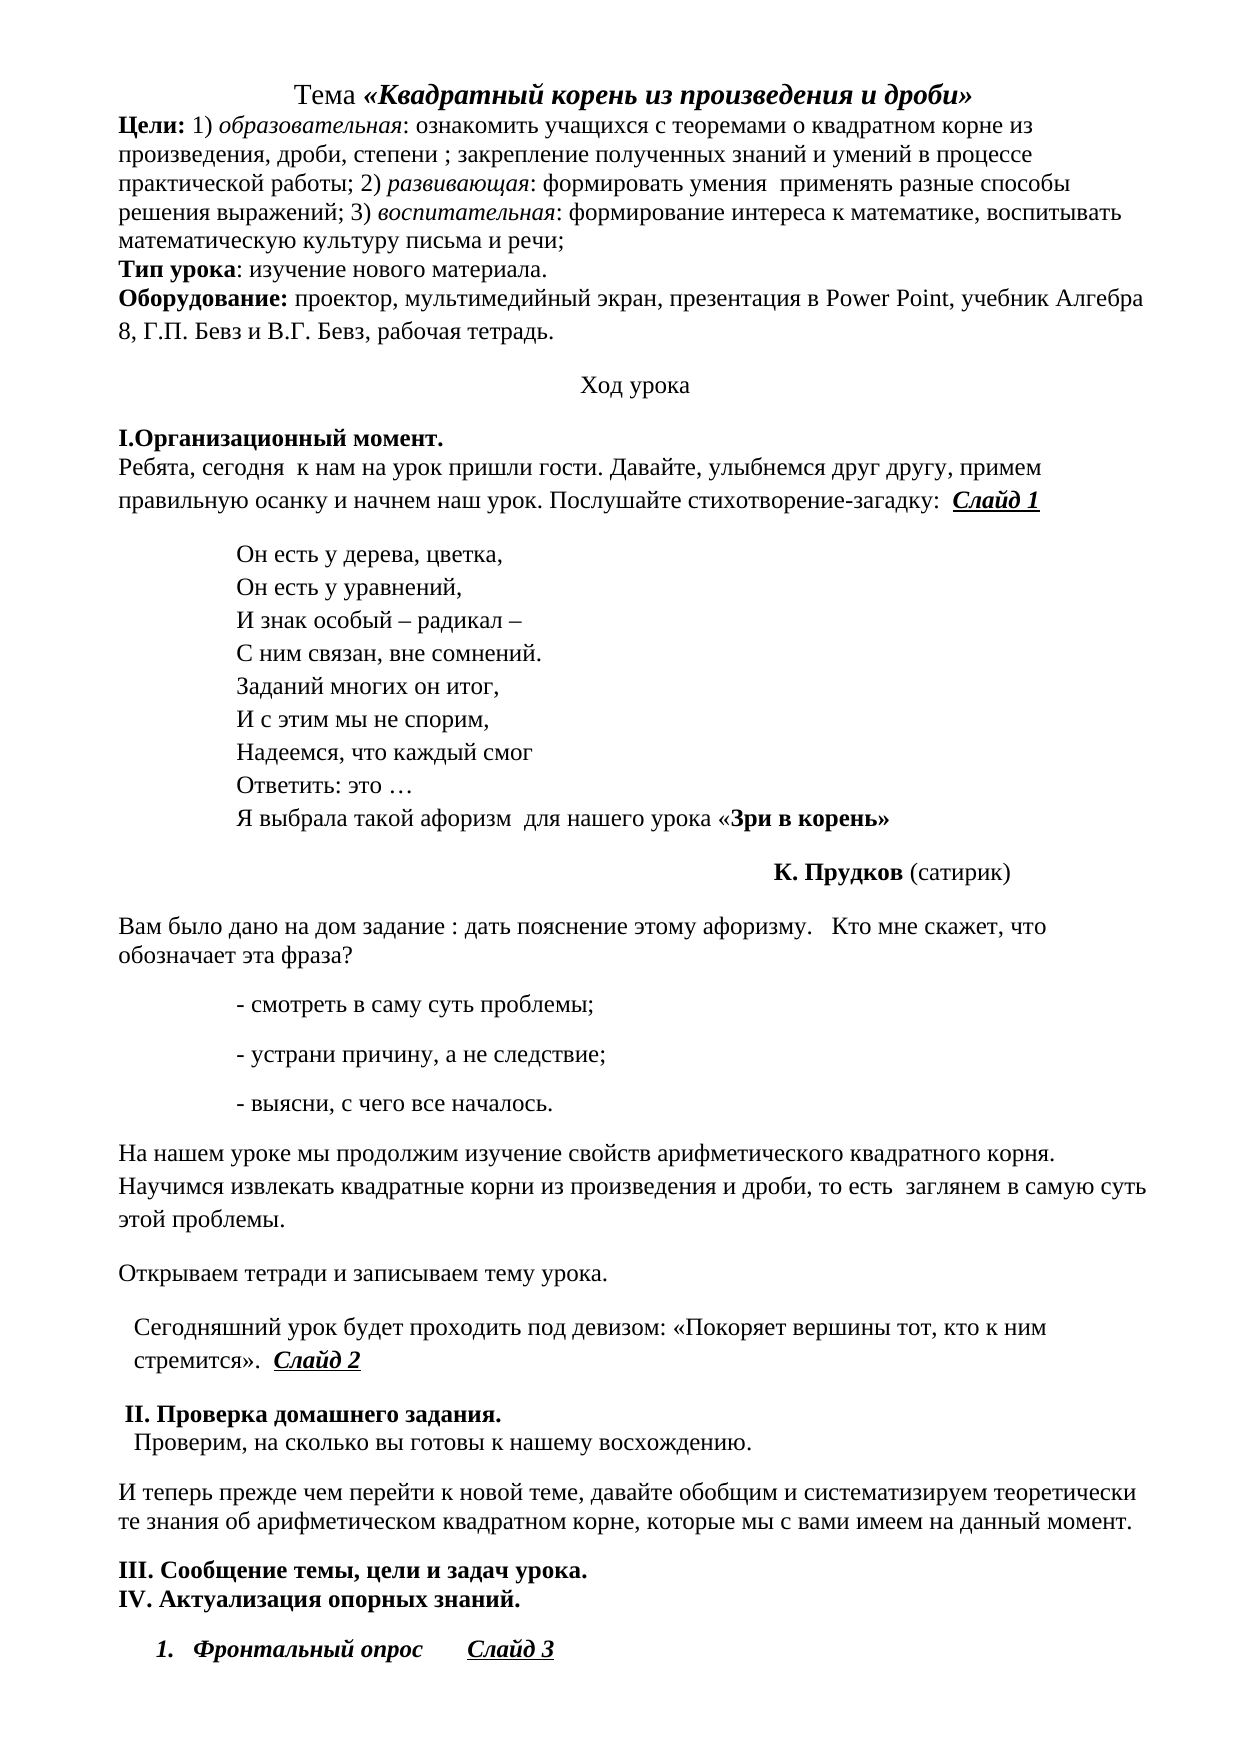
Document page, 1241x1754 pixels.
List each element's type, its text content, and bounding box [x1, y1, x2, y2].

text Проверим, на сколько вы готовы к нашему восхождению. [134, 1427, 1152, 1456]
list Фронтальный опрос Слайд 3 [156, 1634, 1152, 1662]
text Цели: 1) образовательная: ознакомить учащихся с теоремами о квадратном корне из произведения, дроби, степени ; закрепление полученных знаний и умений в процессе практической работы; 2) развивающая: формировать умения применять разные способы решения выражений; 3) воспитательная: формирование интереса к математике, воспитывать математическую культуру письма и речи; Тип урока: изучение нового материала. [118, 110, 1152, 283]
text Открываем тетради и записываем тему урока. [118, 1258, 1152, 1287]
text Вам было дано на дом задание : дать пояснение этому афоризму. Кто мне скажет, что обозначает эта фраза? [118, 911, 1152, 968]
text II. Проверка домашнего задания. [118, 1399, 1152, 1427]
text Ребята, сегодня к нам на урок пришли гости. Давайте, улыбнемся друг другу, примем правильную осанку и начнем наш урок. Послушайте стихотворение-загадку: Слайд 1 [118, 452, 1152, 514]
text - устрани причину, а не следствие; [236, 1039, 1152, 1068]
text И теперь прежде чем перейти к новой теме, давайте обобщим и систематизируем теоретически те знания об арифметическом квадратном корне, которые мы с вами имеем на данный момент. [118, 1477, 1152, 1534]
text Оборудование: проектор, мультимедийный экран, презентация в Power Point, учебник Алгебра 8, Г.П. Бевз и В.Г. Бевз, рабочая тетрадь. [118, 283, 1152, 344]
text I.Организационный момент. [118, 423, 1152, 452]
text Тема «Квадратный корень из произведения и дроби» [118, 77, 1152, 110]
text Сегодняшний урок будет проходить под девизом: «Покоряет вершины тот, кто к ним стремится». Слайд 2 [134, 1312, 1152, 1374]
text - смотреть в саму суть проблемы; [236, 989, 1152, 1018]
text К. Прудков (сатирик) [236, 857, 1152, 886]
text Ход урока [118, 370, 1152, 398]
text - выясни, с чего все началось. [236, 1088, 1152, 1117]
text III. Сообщение темы, цели и задач урока. IV. Актуализация опорных знаний. [118, 1555, 1152, 1613]
text На нашем уроке мы продолжим изучение свойств арифметического квадратного корня. Научимся извлекать квадратные корни из произведения и дроби, то есть заглянем в самую суть этой проблемы. [118, 1138, 1152, 1233]
text Он есть у дерева, цветка, Он есть у уравнений, И знак особый – радикал – С ним связан, вне сомнений. Заданий многих он итог, И с этим мы не спорим, Надеемся, что каждый смог Ответить: это … Я выбрала такой афоризм для нашего урока «Зри в корень» [236, 539, 1152, 832]
